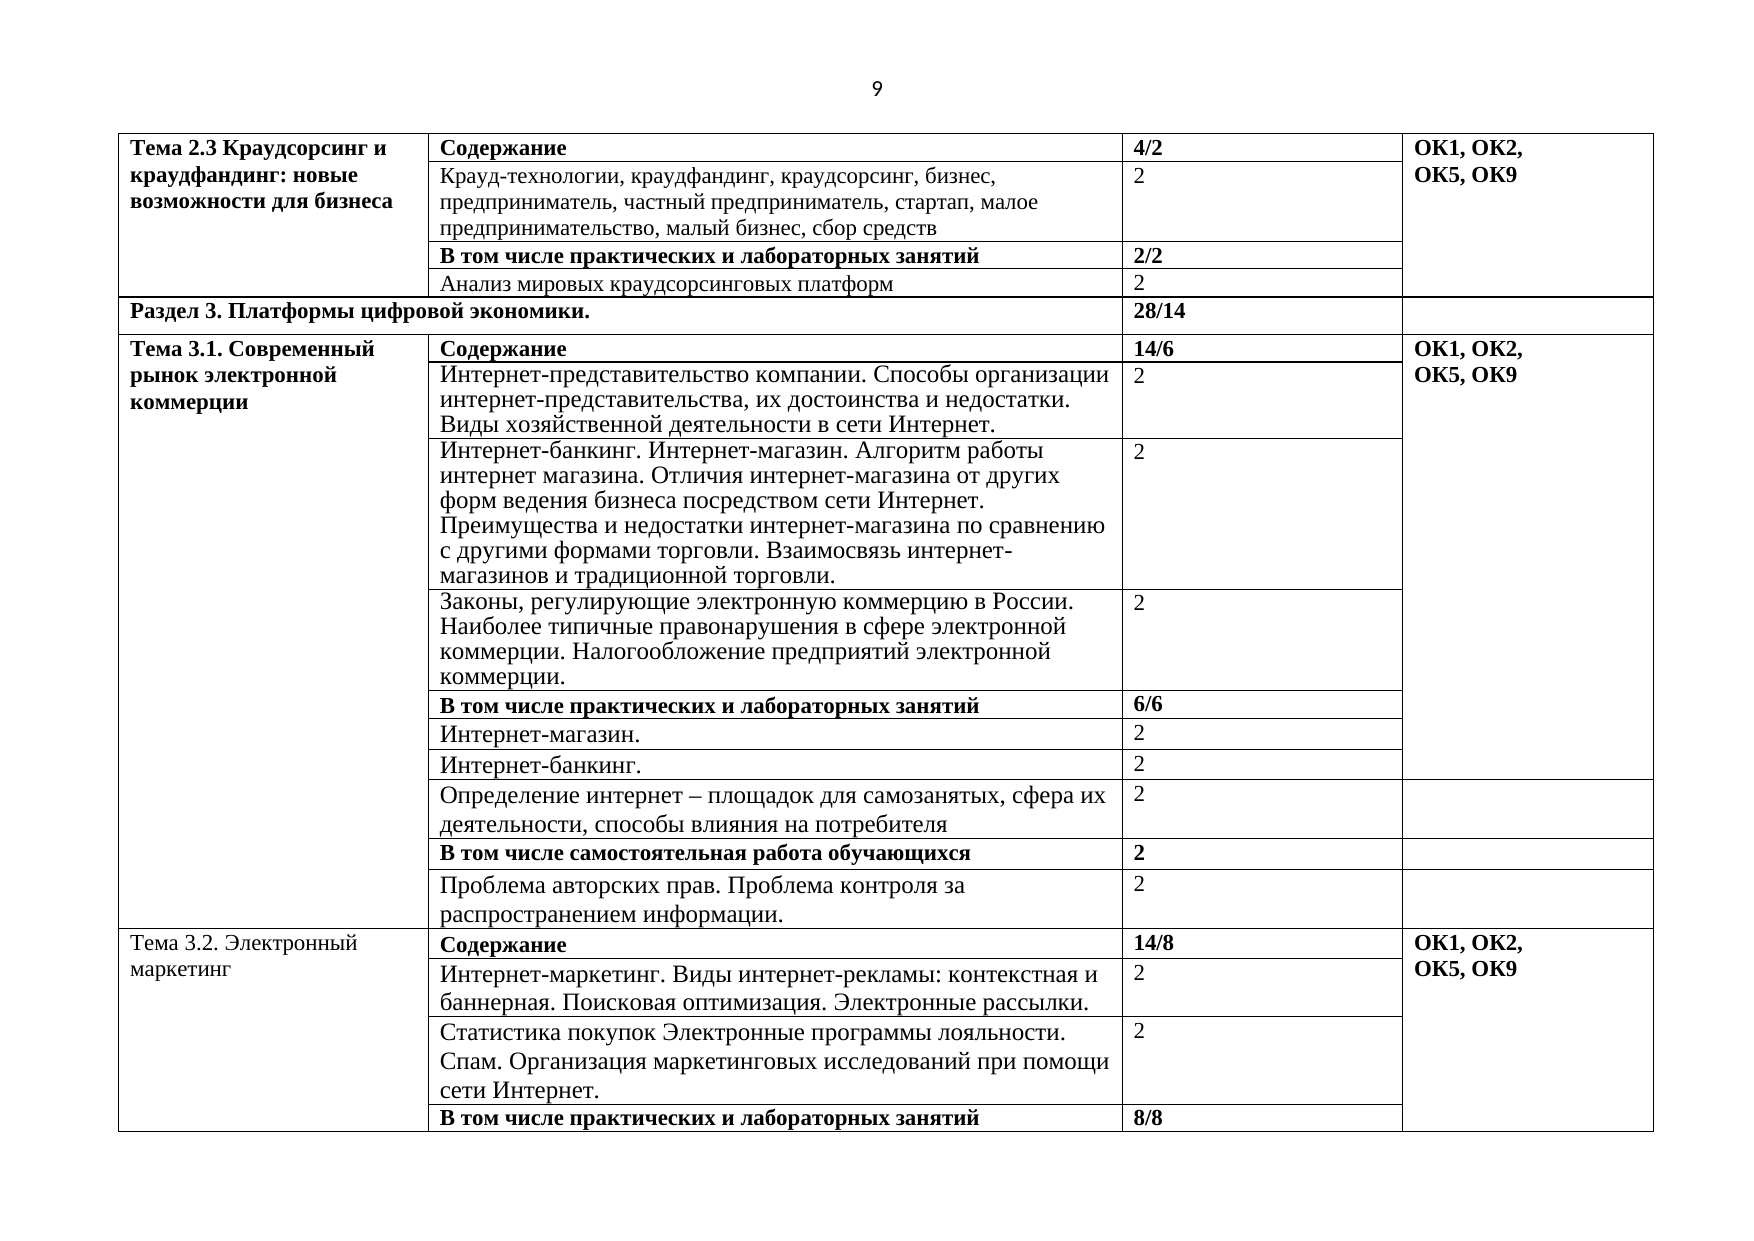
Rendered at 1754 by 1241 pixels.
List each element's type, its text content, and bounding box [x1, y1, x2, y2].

table_cell В том числе практических и лабораторных занятий [429, 1105, 1122, 1131]
table_cell ОК1, ОК2, ОК5, ОК9 [1403, 335, 1653, 779]
table_cell 6/6 [1123, 691, 1402, 718]
table_cell В том числе практических и лабораторных занятий [429, 242, 1122, 268]
table_cell Интернет-маркетинг. Виды интернет-рекламы: контекстная и баннерная. Поисковая оптимизация. Электронные рассылки. [429, 959, 1122, 1016]
table_cell Анализ мировых краудсорсинговых платформ [429, 269, 1122, 296]
table_cell Крауд-технологии, краудфандинг, краудсорсинг, бизнес, предприниматель, частный предприниматель, стартап, малое предпринимательство, малый бизнес, сбор средств [429, 162, 1122, 241]
table_cell [1403, 839, 1653, 869]
table_cell 2 [1123, 439, 1402, 588]
table_cell 2 [1123, 269, 1402, 296]
table_cell [1403, 870, 1653, 928]
table_cell 8/8 [1123, 1105, 1402, 1131]
table_cell Содержание [429, 335, 1122, 361]
table_cell 2 [1123, 839, 1402, 869]
table_cell 2 [1123, 1017, 1402, 1103]
table_cell 2 [1123, 162, 1402, 241]
table_cell Интернет-представительство компании. Способы организации интернет-представительства, их достоинства и недостатки. Виды хозяйственной деятельности в сети Интернет. [429, 363, 1122, 437]
table_cell Содержание [429, 134, 1122, 161]
table_cell Содержание [429, 929, 1122, 958]
table_cell 2 [1123, 750, 1402, 779]
table_cell 2 [1123, 870, 1402, 928]
table_cell 28/14 [1123, 298, 1402, 334]
table_cell 2 [1123, 590, 1402, 689]
table_cell Тема 2.3 Краудсорсинг и краудфандинг: новые возможности для бизнеса [119, 134, 428, 296]
table_cell 2 [1123, 719, 1402, 749]
table_cell Интернет-банкинг. Интернет-магазин. Алгоритм работы интернет магазина. Отличия интернет-магазина от других форм ведения бизнеса посредством сети Интернет. Преимущества и недостатки интернет-магазина по сравнению с другими формами торговли. Взаимосвязь интернет-магазинов и традиционной торговли. [429, 439, 1122, 588]
table_cell 2 [1123, 363, 1402, 437]
table_cell Определение интернет – площадок для самозанятых, сфера их деятельности, способы влияния на потребителя [429, 780, 1122, 838]
table_cell Законы, регулирующие электронную коммерцию в России. Наиболее типичные правонарушения в сфере электронной коммерции. Налогообложение предприятий электронной коммерции. [429, 590, 1122, 689]
table_cell [1403, 780, 1653, 838]
table_cell 2/2 [1123, 242, 1402, 268]
table_cell Тема 3.2. Электронный маркетинг [119, 929, 428, 1131]
table_cell В том числе практических и лабораторных занятий [429, 691, 1122, 718]
table_cell Раздел 3. Платформы цифровой экономики. [119, 298, 1122, 334]
table_cell 14/8 [1123, 929, 1402, 958]
table_cell В том числе самостоятельная работа обучающихся [429, 839, 1122, 869]
table_cell Статистика покупок Электронные программы лояльности. Спам. Организация маркетинговых исследований при помощи сети Интернет. [429, 1017, 1122, 1103]
table_cell [1403, 298, 1653, 334]
table_cell Интернет-магазин. [429, 719, 1122, 749]
table_cell Тема 3.1. Современный рынок электронной коммерции [119, 335, 428, 928]
table_cell 14/6 [1123, 335, 1402, 361]
table_cell ОК1, ОК2, ОК5, ОК9 [1403, 134, 1653, 296]
table_cell Интернет-банкинг. [429, 750, 1122, 779]
table_cell 2 [1123, 780, 1402, 838]
table_cell ОК1, ОК2, ОК5, ОК9 [1403, 929, 1653, 1131]
table_cell Проблема авторских прав. Проблема контроля за распространением информации. [429, 870, 1122, 928]
table_cell 2 [1123, 959, 1402, 1016]
table_cell 4/2 [1123, 134, 1402, 161]
